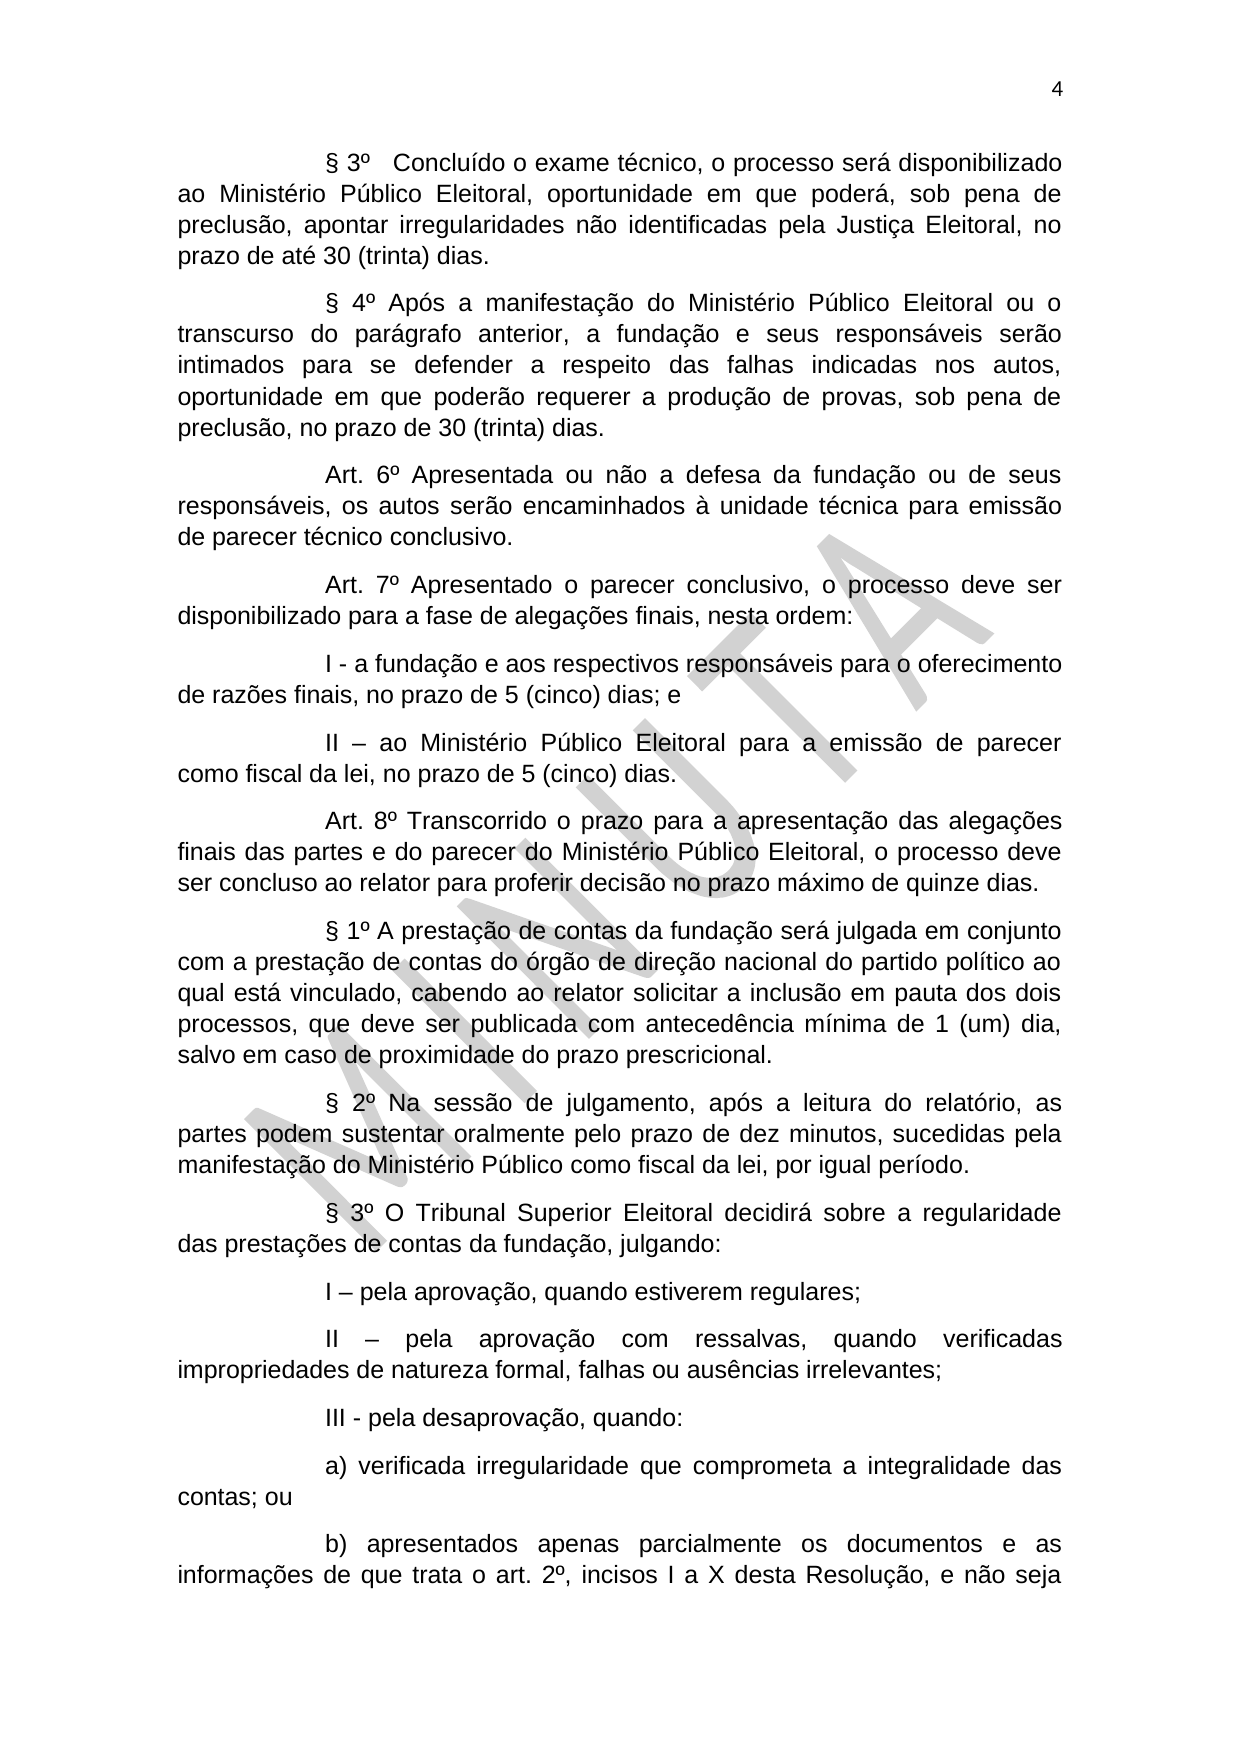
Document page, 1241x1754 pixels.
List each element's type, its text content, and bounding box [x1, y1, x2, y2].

text I – pela aprovação, quando estiverem regulares; [177, 1277, 1063, 1305]
text § 4º Após a manifestação do Ministério Público Eleitoral ou o transcurso do parágrafo anterior, a fundação e seus responsáveis serão intimados para se defender a respeito das falhas indicadas nos autos, oportunidade em que poderão requerer a produção de provas, sob pena de preclusão, no prazo de 30 (trinta) dias. [177, 288, 1063, 441]
text a) verificada irregularidade que comprometa a integralidade das contas; ou [177, 1451, 1063, 1511]
text § 2º Na sessão de julgamento, após a leitura do relatório, as partes podem sustentar oralmente pelo prazo de dez minutos, sucedidas pela manifestação do Ministério Público como fiscal da lei, por igual período. [177, 1088, 1063, 1179]
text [177, 1529, 1063, 1589]
text Art. 7º Apresentado o parecer conclusivo, o processo deve ser disponibilizado para a fase de alegações finais, nesta ordem: [177, 570, 1063, 630]
text I - a fundação e aos respectivos responsáveis para o oferecimento de razões finais, no prazo de 5 (cinco) dias; e [177, 649, 1063, 709]
text § 3º Concluído o exame técnico, o processo será disponibilizado ao Ministério Público Eleitoral, oportunidade em que poderá, sob pena de preclusão, apontar irregularidades não identificadas pela Justiça Eleitoral, no prazo de até 30 (trinta) dias. [177, 148, 1063, 269]
text Art. 8º Transcorrido o prazo para a apresentação das alegações finais das partes e do parecer do Ministério Público Eleitoral, o processo deve ser concluso ao relator para proferir decisão no prazo máximo de quinze dias. [177, 806, 1063, 897]
text II – pela aprovação com ressalvas, quando verificadas impropriedades de natureza formal, falhas ou ausências irrelevantes; [177, 1324, 1063, 1384]
text II – ao Ministério Público Eleitoral para a emissão de parecer como fiscal da lei, no prazo de 5 (cinco) dias. [177, 728, 1063, 787]
text § 1º A prestação de contas da fundação será julgada em conjunto com a prestação de contas do órgão de direção nacional do partido político ao qual está vinculado, cabendo ao relator solicitar a inclusão em pauta dos dois processos, que deve ser publicada com antecedência mínima de 1 (um) dia, salvo em caso de proximidade do prazo prescricional. [177, 916, 1063, 1069]
text § 3º O Tribunal Superior Eleitoral decidirá sobre a regularidade das prestações de contas da fundação, julgando: [177, 1198, 1063, 1258]
text III - pela desaprovação, quando: [177, 1403, 1063, 1432]
text Art. 6º Apresentada ou não a defesa da fundação ou de seus responsáveis, os autos serão encaminhados à unidade técnica para emissão de parecer técnico conclusivo. [177, 460, 1063, 551]
